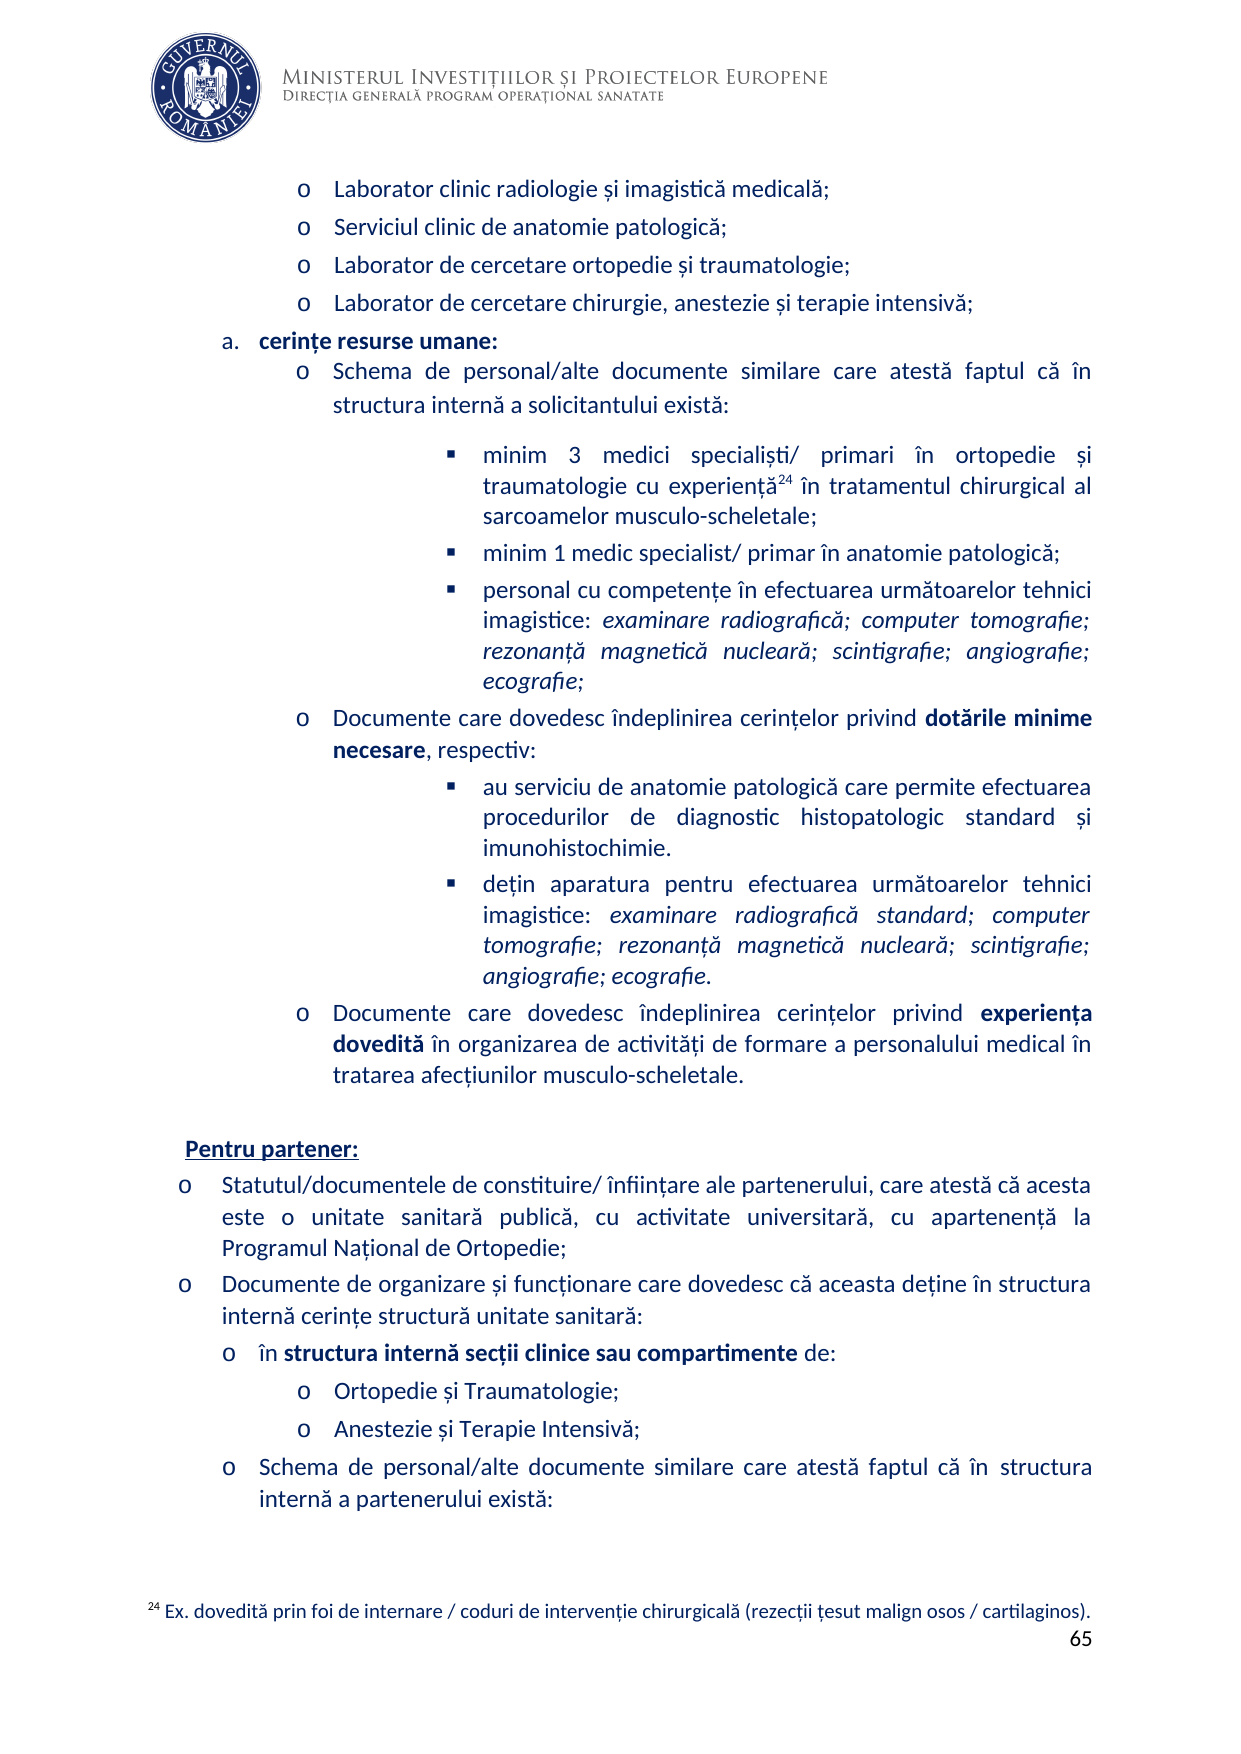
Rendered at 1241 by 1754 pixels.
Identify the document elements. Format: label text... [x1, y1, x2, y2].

list Documente care dovedesc îndeplinirea cerințelor privind dotările minime necesare, respectiv: [295, 702, 1092, 764]
list Ortopedie și Traumatologie; [296, 1375, 1092, 1407]
list Documente de organizare și funcționare care dovedesc că aceasta deține în structura internă cerințe structură unitate sanitară: [177, 1268, 1092, 1331]
list Laborator clinic radiologie și imagistică medicală; [296, 173, 1092, 205]
list Pentru partener: [185, 1133, 1092, 1163]
list Laborator de cercetare chirurgie, anestezie și terapie intensivă; [296, 287, 1092, 319]
list minim 3 medici specialiști/ primari în ortopedie și traumatologie cu experiență în tratamentul chirurgical al sarcoamelor musculo-scheletale; [445, 439, 1092, 531]
list Laborator de cercetare ortopedie și traumatologie; [296, 249, 1092, 281]
list Serviciul clinic de anatomie patologică; [296, 211, 1092, 243]
picture [147, 29, 852, 145]
list personal cu competențe în efectuarea următoarelor tehnici imagistice: examinare radiografică; computer tomografie; rezonanță magnetică nucleară; scintigrafie; angiografie; ecografie; [445, 574, 1092, 696]
list Schema de personal/alte documente similare care atestă faptul că în structura internă a solicitantului există: [295, 356, 1092, 420]
list Statutul/documentele de constituire/ înființare ale partenerului, care atestă că acesta este o unitate sanitară publică, cu activitate universitară, cu apartenență la Programul Național de Ortopedie; [177, 1169, 1092, 1262]
list Schema de personal/alte documente similare care atestă faptul că în structura internă a partenerului există: [221, 1451, 1092, 1513]
list cerințe resurse umane: [221, 325, 1092, 356]
list Anestezie și Terapie Intensivă; [296, 1413, 1092, 1445]
list dețin aparatura pentru efectuarea următoarelor tehnici imagistice: examinare radiografică standard; computer tomografie; rezonanță magnetică nucleară; scintigrafie; angiografie; ecografie. [445, 868, 1092, 991]
list în structura internă secții clinice sau compartimente de: [221, 1337, 1092, 1369]
list Documente care dovedesc îndeplinirea cerințelor privind experiența dovedită în organizarea de activități de formare a personalului medical în tratarea afecțiunilor musculo-scheletale. [295, 997, 1092, 1090]
list minim 1 medic specialist/ primar în anatomie patologică; [445, 537, 1092, 568]
list au serviciu de anatomie patologică care permite efectuarea procedurilor de diagnostic histopatologic standard și imunohistochimie. [445, 771, 1092, 862]
